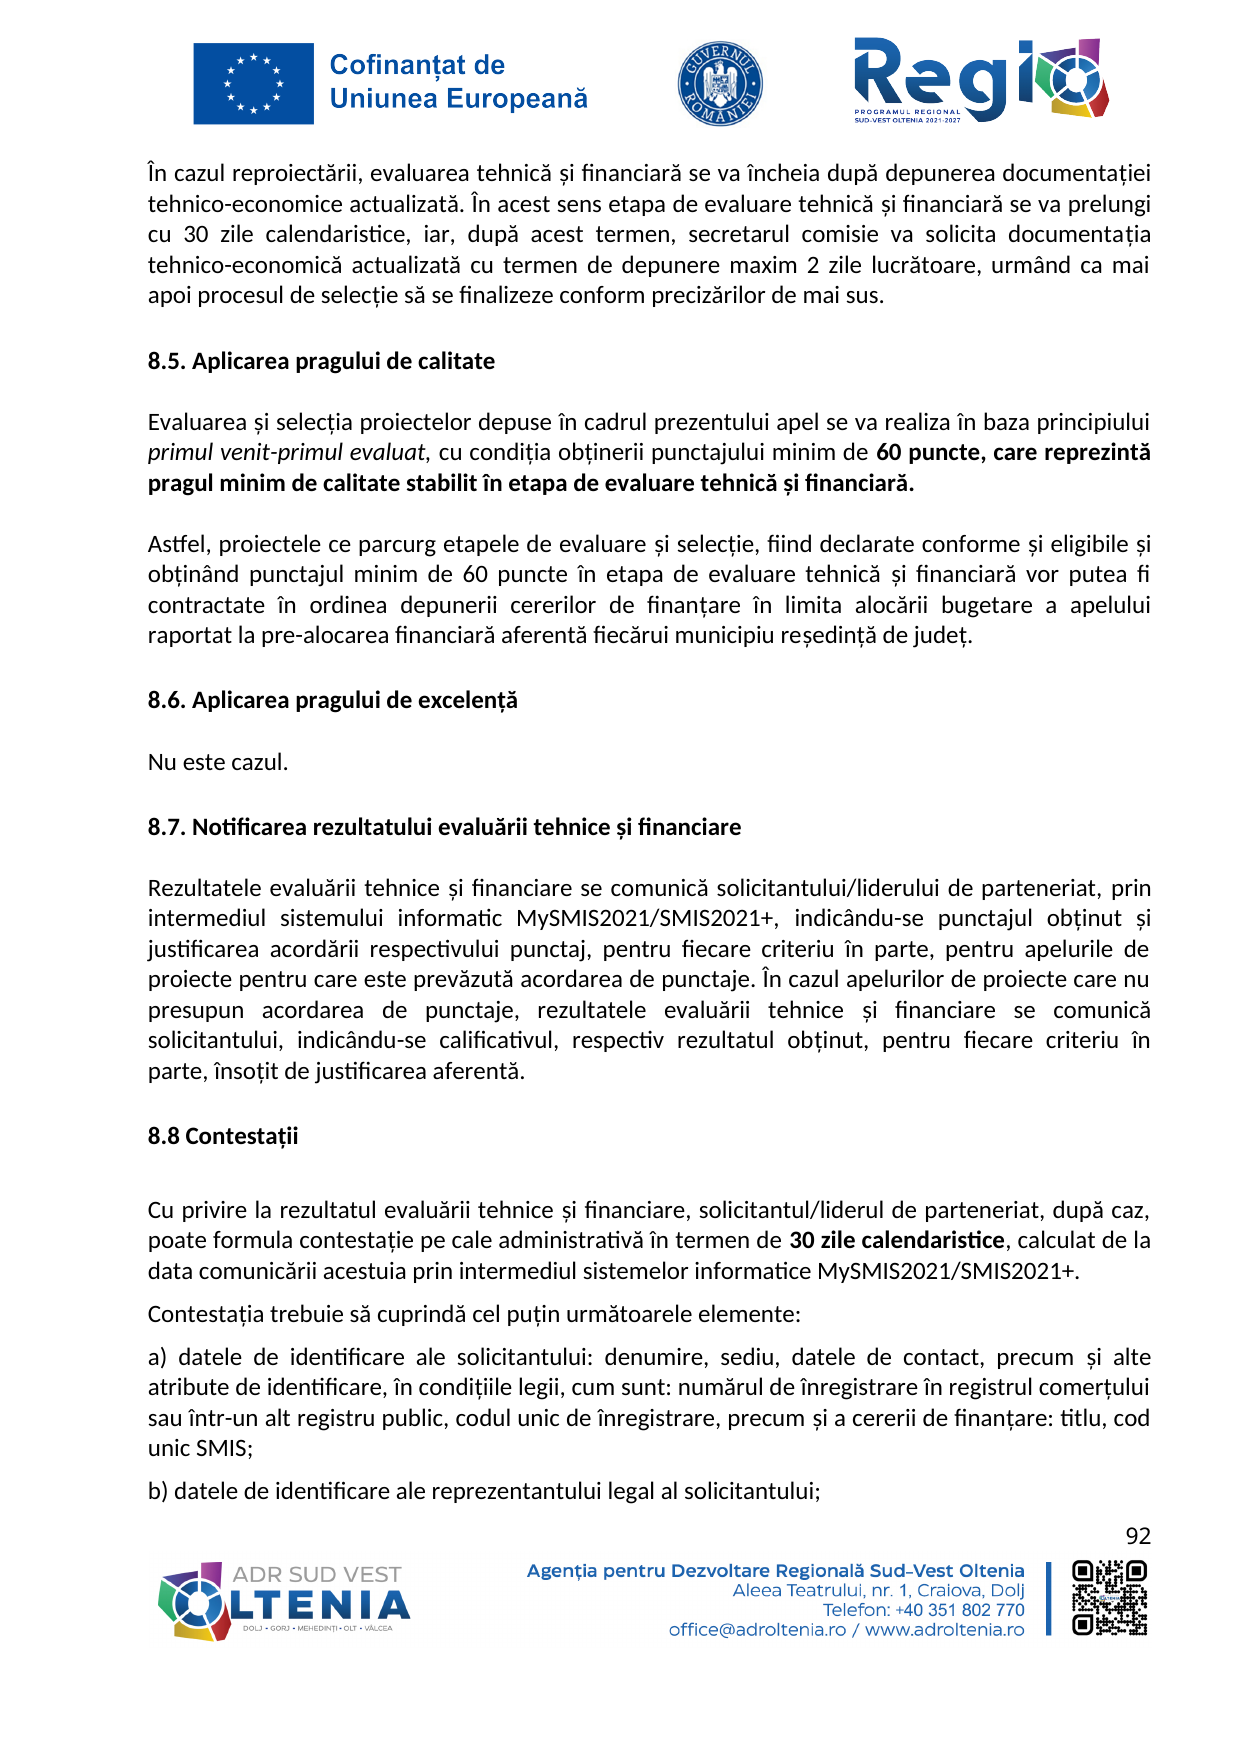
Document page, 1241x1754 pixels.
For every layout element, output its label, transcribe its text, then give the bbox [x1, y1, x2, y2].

text Astfel, proiectele ce parcurg etapele de evaluare și selecţie, fiind declarate conforme și eligibile și obținând punctajul minim de 60 puncte în etapa de evaluare tehnică și financiară vor putea fi contractate în ordinea depunerii cererilor de finanțare în limita alocării bugetare a apelului raportat la pre-alocarea financiară aferentă fiecărui municipiu reședință de județ. [148, 528, 1152, 650]
text a) datele de identificare ale solicitantului: denumire, sediu, datele de contact, precum și alte atribute de identificare, în condiţiile legii, cum sunt: numărul de înregistrare în registrul comerţului sau într-un alt registru public, codul unic de înregistrare, precum și a cererii de finanțare: titlu, cod unic SMIS; [148, 1341, 1152, 1463]
picture [674, 39, 768, 128]
subtitle 8.5. Aplicarea pragului de calitate [148, 345, 1152, 375]
subtitle 8.6. Aplicarea pragului de excelență [148, 685, 1152, 715]
text Evaluarea și selecția proiectelor depuse în cadrul prezentului apel se va realiza în baza principiului primul venit-primul evaluat, cu condiția obținerii punctajului minim de 60 puncte, care reprezintă pragul minim de calitate stabilit în etapa de evaluare tehnică și financiară. [148, 406, 1152, 497]
text b) datele de identificare ale reprezentantului legal al solicitantului; [148, 1476, 1152, 1506]
picture [188, 38, 590, 128]
text Nu este cazul. [148, 746, 1152, 776]
text Rezultatele evaluării tehnice și financiare se comunică solicitantului/liderului de parteneriat, prin intermediul sistemului informatic MySMIS2021/SMIS2021+, indicându-se punctajul obținut și justificarea acordării respectivului punctaj, pentru fiecare criteriu în parte, pentru apelurile de proiecte pentru care este prevăzută acordarea de punctaje. În cazul apelurilor de proiecte care nu presupun acordarea de punctaje, rezultatele evaluării tehnice și financiare se comunică solicitantului, indicându-se calificativul, respectiv rezultatul obținut, pentru fiecare criteriu în parte, însoțit de justificarea aferentă. [148, 872, 1152, 1086]
text Cu privire la rezultatul evaluării tehnice și financiare, solicitantul/liderul de parteneriat, după caz, poate formula contestație pe cale administrativă în termen de 30 zile calendaristice, calculat de la data comunicării acestuia prin intermediul sistemelor informatice MySMIS2021/SMIS2021+. [148, 1194, 1152, 1285]
text Contestația trebuie să cuprindă cel puțin următoarele elemente: [148, 1298, 1152, 1328]
text În cazul reproiectării, evaluarea tehnică și financiară se va încheia după depunerea documentației tehnico-economice actualizată. În acest sens etapa de evaluare tehnică și financiară se va prelungi cu 30 zile calendaristice, iar, după acest termen, secretarul comisie va solicita documentația tehnico-economică actualizată cu termen de depunere maxim 2 zile lucrătoare, urmând ca mai apoi procesul de selecție să se finalizeze conform precizărilor de mai sus. [148, 157, 1152, 310]
picture [852, 36, 1111, 126]
picture [148, 1551, 1152, 1648]
subtitle 8.7. Notificarea rezultatului evaluării tehnice și financiare [148, 811, 1152, 841]
subtitle 8.8 Contestații [148, 1120, 1152, 1151]
